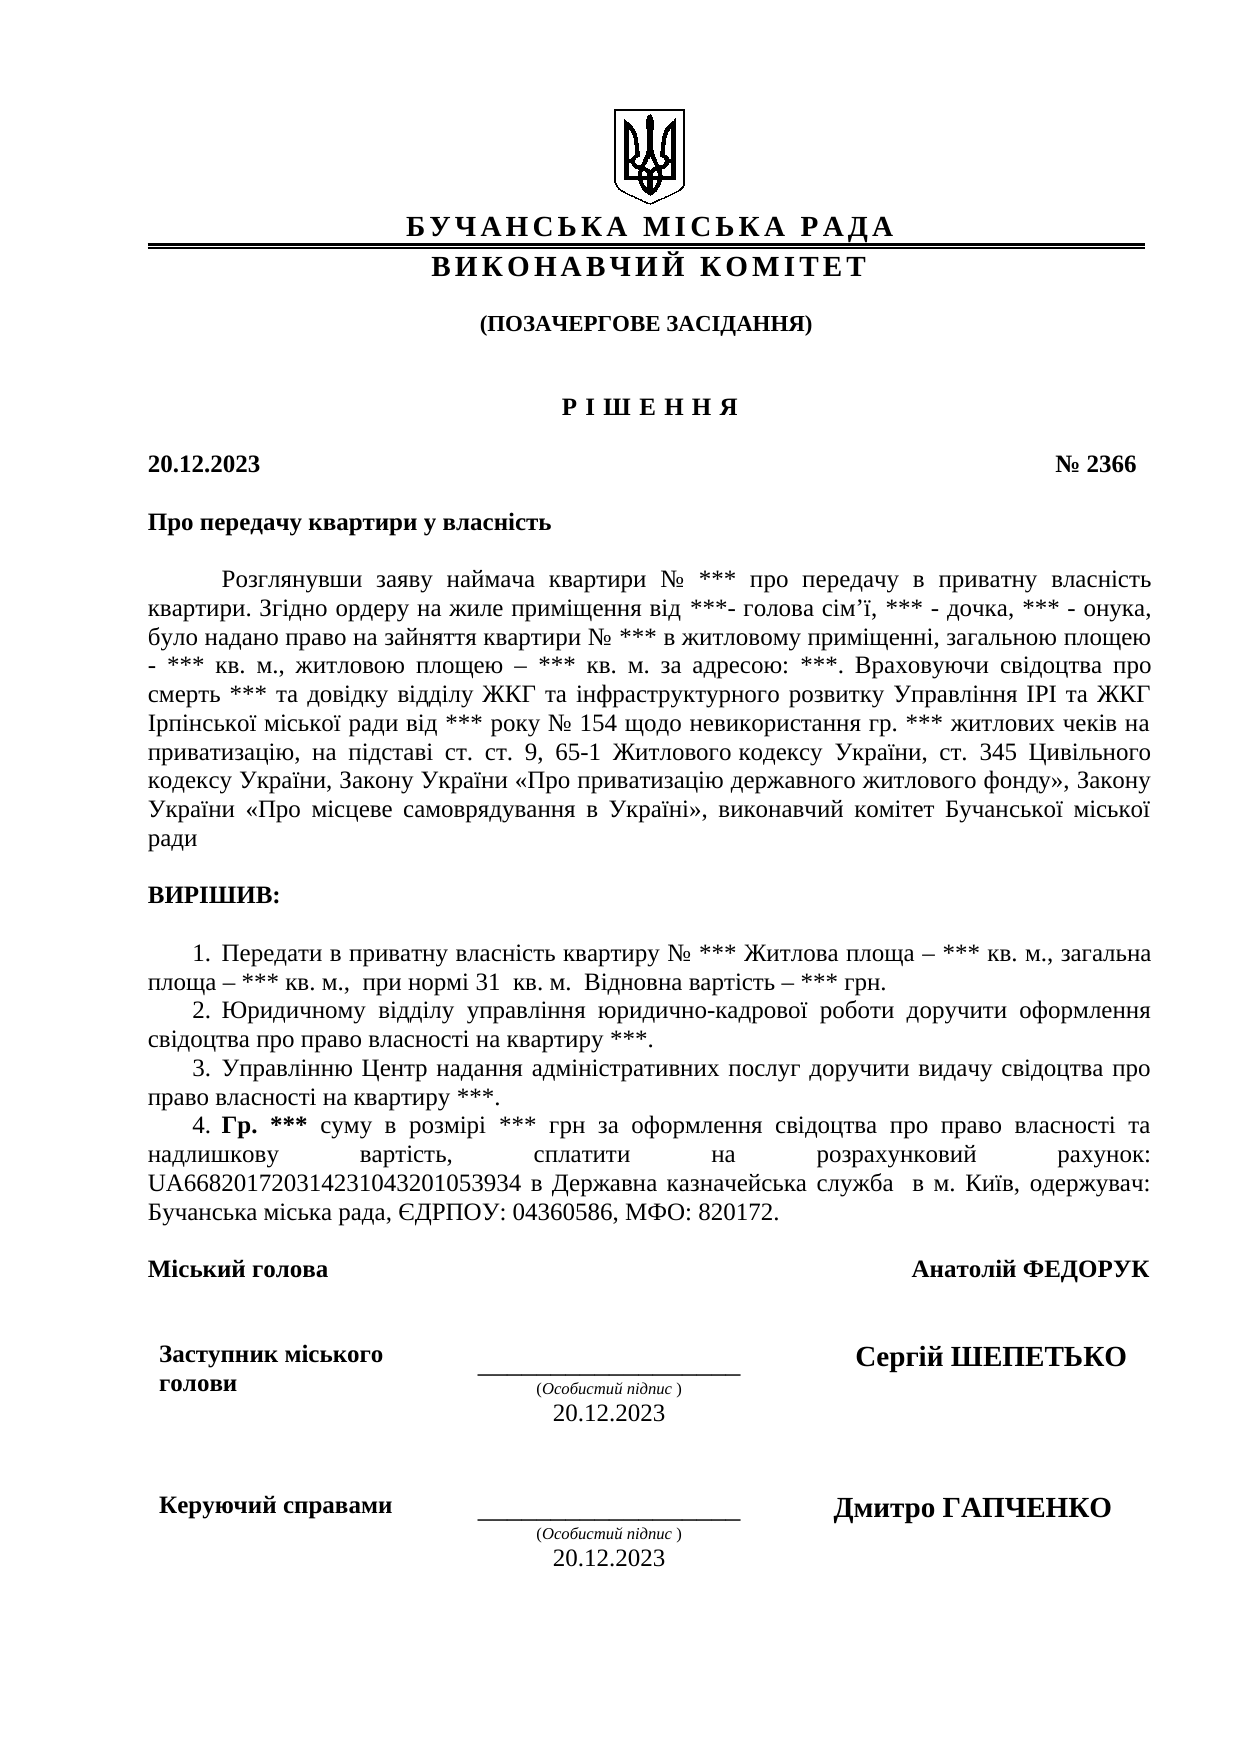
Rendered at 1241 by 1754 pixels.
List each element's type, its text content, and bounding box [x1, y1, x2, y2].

table_header Сергій ШЕПЕТЬКО [771, 1339, 1151, 1490]
list Юридичному відділу управління юридично-кадрової роботи доручити оформлення свідоцтва про право власності на квартиру ***. [148, 996, 1152, 1053]
text РІШЕННЯ [148, 392, 1152, 421]
table_header ВИКОНАВЧИЙ КОМІТЕТ (ПОЗАЧЕРГОВЕ ЗАСІДАННЯ) [148, 249, 1144, 363]
list Управлінню Центр надання адміністративних послуг доручити видачу свідоцтва про право власності на квартиру ***. [148, 1053, 1152, 1111]
text Розглянувши заяву наймача квартири № *** про передачу в приватну власність квартири. Згідно ордеру на жиле приміщення від ***- голова сім’ї, *** - дочка, *** - онука, було надано право на зайняття квартири № *** в житловому приміщенні, загальною площею - *** кв. м., житловою площею – *** кв. м. за адресою: ***. Враховуючи свідоцтва про смерть *** та довідку відділу ЖКГ та інфраструктурного розвитку Управління ІРІ та ЖКГ Ірпінської міської ради від *** року № 154 щодо невикористання гр. *** житлових чеків на приватизацію, на підставі ст. ст. 9, 65-1 Житлового кодексу України, ст. 345 Цивільного кодексу України, Закону України «Про приватизацію державного житлового фонду», Закону України «Про місцеве самоврядування в Україні», виконавчий комітет Бучанської міської ради [148, 564, 1152, 852]
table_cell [447, 1490, 771, 1725]
list Передати в приватну власність квартиру № *** Житлова площа – *** кв. м., загальна площа – *** кв. м., при нормі 31 кв. м. Відновна вартість – *** грн. [148, 938, 1152, 996]
table_cell Керуючий справами [148, 1490, 447, 1725]
table_cell Дмитро ГАПЧЕНКО [771, 1490, 1151, 1725]
text Міський голова Анатолій ФЕДОРУК [148, 1254, 1152, 1283]
list Гр. *** суму в розмірі *** грн за оформлення свідоцтва про право власності та надлишкову вартість, сплатити на розрахунковий рахунок: UA668201720314231043201053934 в Державна казначейська служба в м. Київ, одержувач: Бучанська міська рада, ЄДРПОУ: 04360586, МФО: 820172. [148, 1111, 1152, 1226]
text Про передачу квартири у власність [148, 507, 1152, 536]
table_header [447, 1339, 771, 1490]
text БУЧАНСЬКА МІСЬКА РАДА [148, 209, 1152, 243]
text ВИРІШИВ: [148, 881, 1152, 909]
text 20.12.2023 № 2366 [148, 449, 1152, 478]
table_header Заступник міського голови [148, 1339, 447, 1490]
